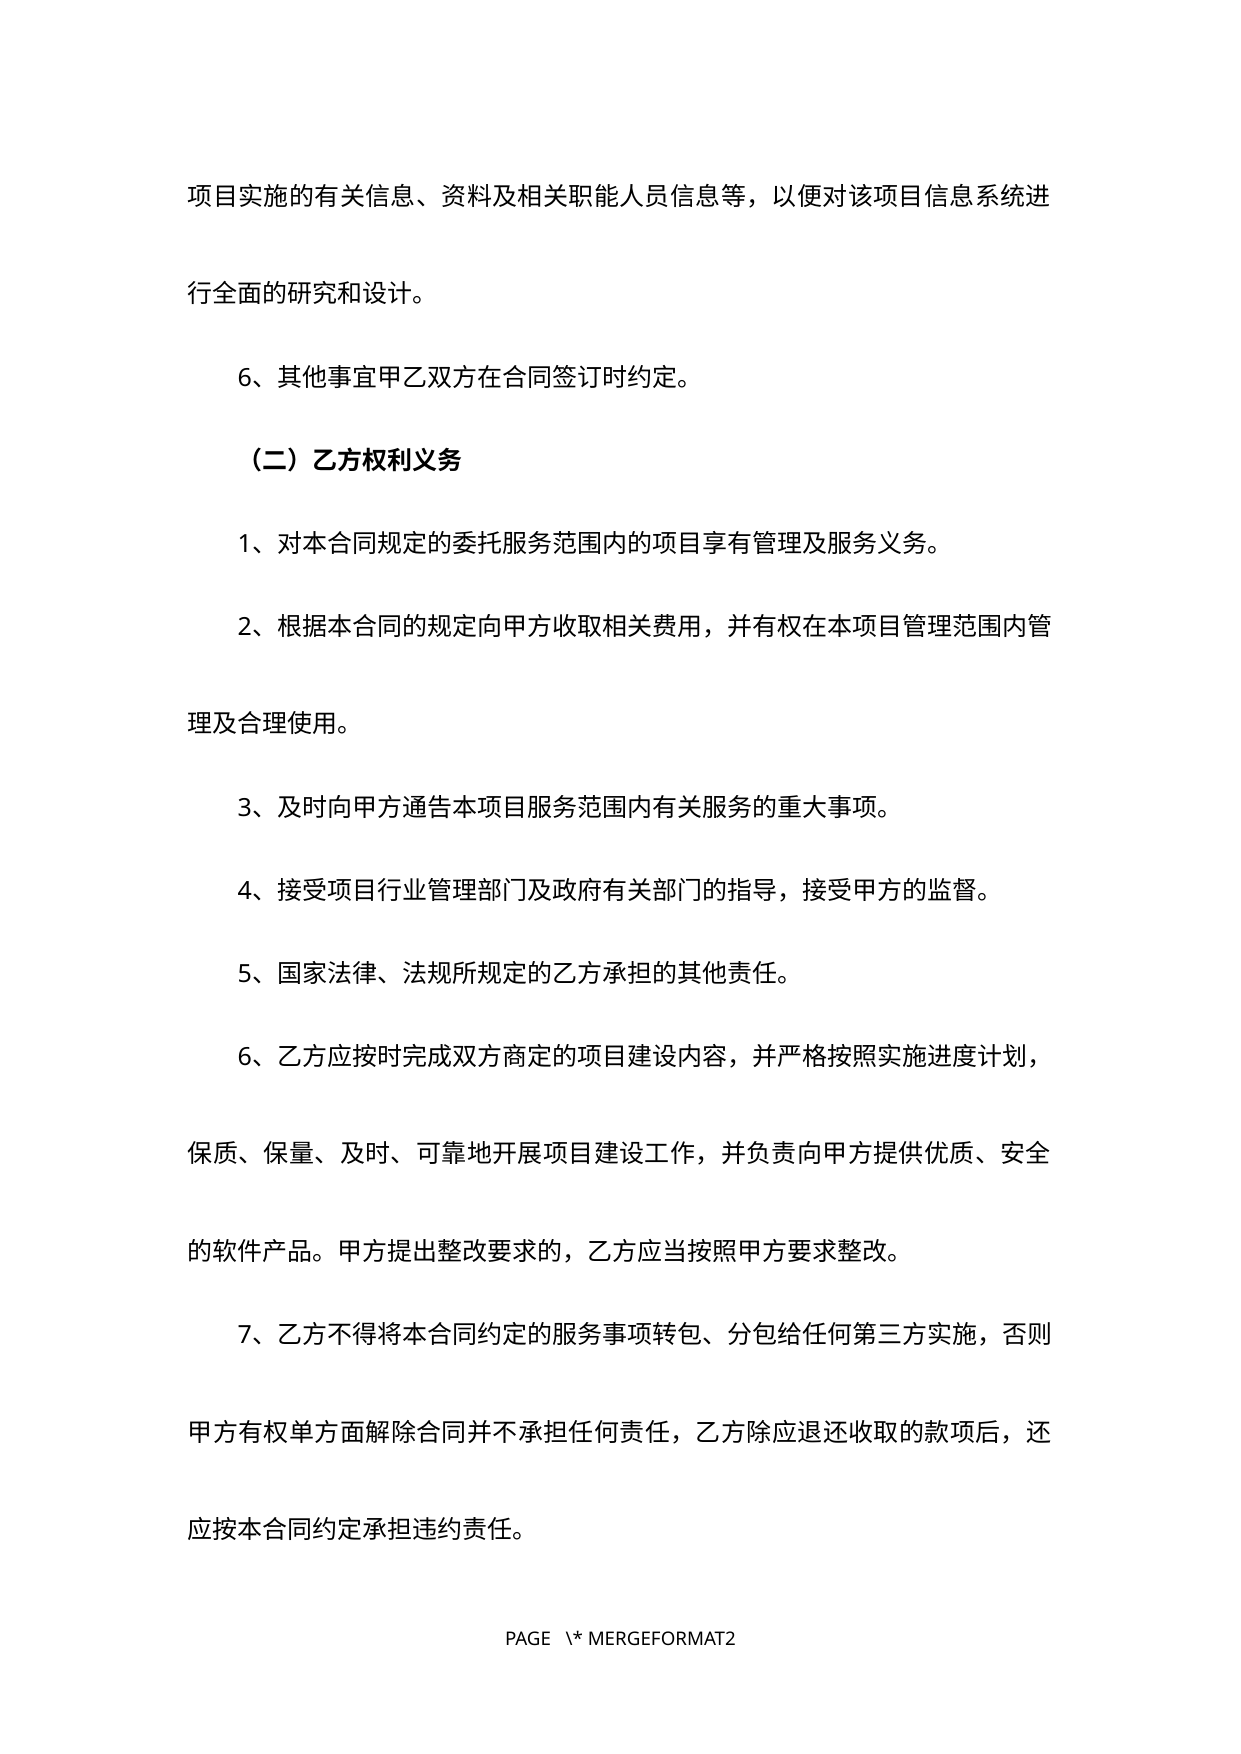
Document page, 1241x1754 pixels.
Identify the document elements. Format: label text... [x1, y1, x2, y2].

text 5、国家法律、法规所规定的乙方承担的其他责任。 [187, 939, 1053, 1004]
text 6、其他事宜甲乙双方在合同签订时约定。 [187, 343, 1053, 408]
text 1、对本合同规定的委托服务范围内的项目享有管理及服务义务。 [187, 509, 1053, 574]
text 3、及时向甲方通告本项目服务范围内有关服务的重大事项。 [187, 773, 1053, 838]
text 2、根据本合同的规定向甲方收取相关费用，并有权在本项目管理范围内管理及合理使用。 [187, 592, 1053, 754]
text 7、乙方不得将本合同约定的服务事项转包、分包给任何第三方实施，否则甲方有权单方面解除合同并不承担任何责任，乙方除应退还收取的款项后，还应按本合同约定承担违约责任。 [187, 1300, 1053, 1560]
text （二）乙方权利义务 [187, 426, 1053, 491]
text 4、接受项目行业管理部门及政府有关部门的指导，接受甲方的监督。 [187, 856, 1053, 921]
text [187, 162, 1053, 324]
text 6、乙方应按时完成双方商定的项目建设内容，并严格按照实施进度计划，保质、保量、及时、可靠地开展项目建设工作，并负责向甲方提供优质、安全的软件产品。甲方提出整改要求的，乙方应当按照甲方要求整改。 [187, 1022, 1053, 1282]
